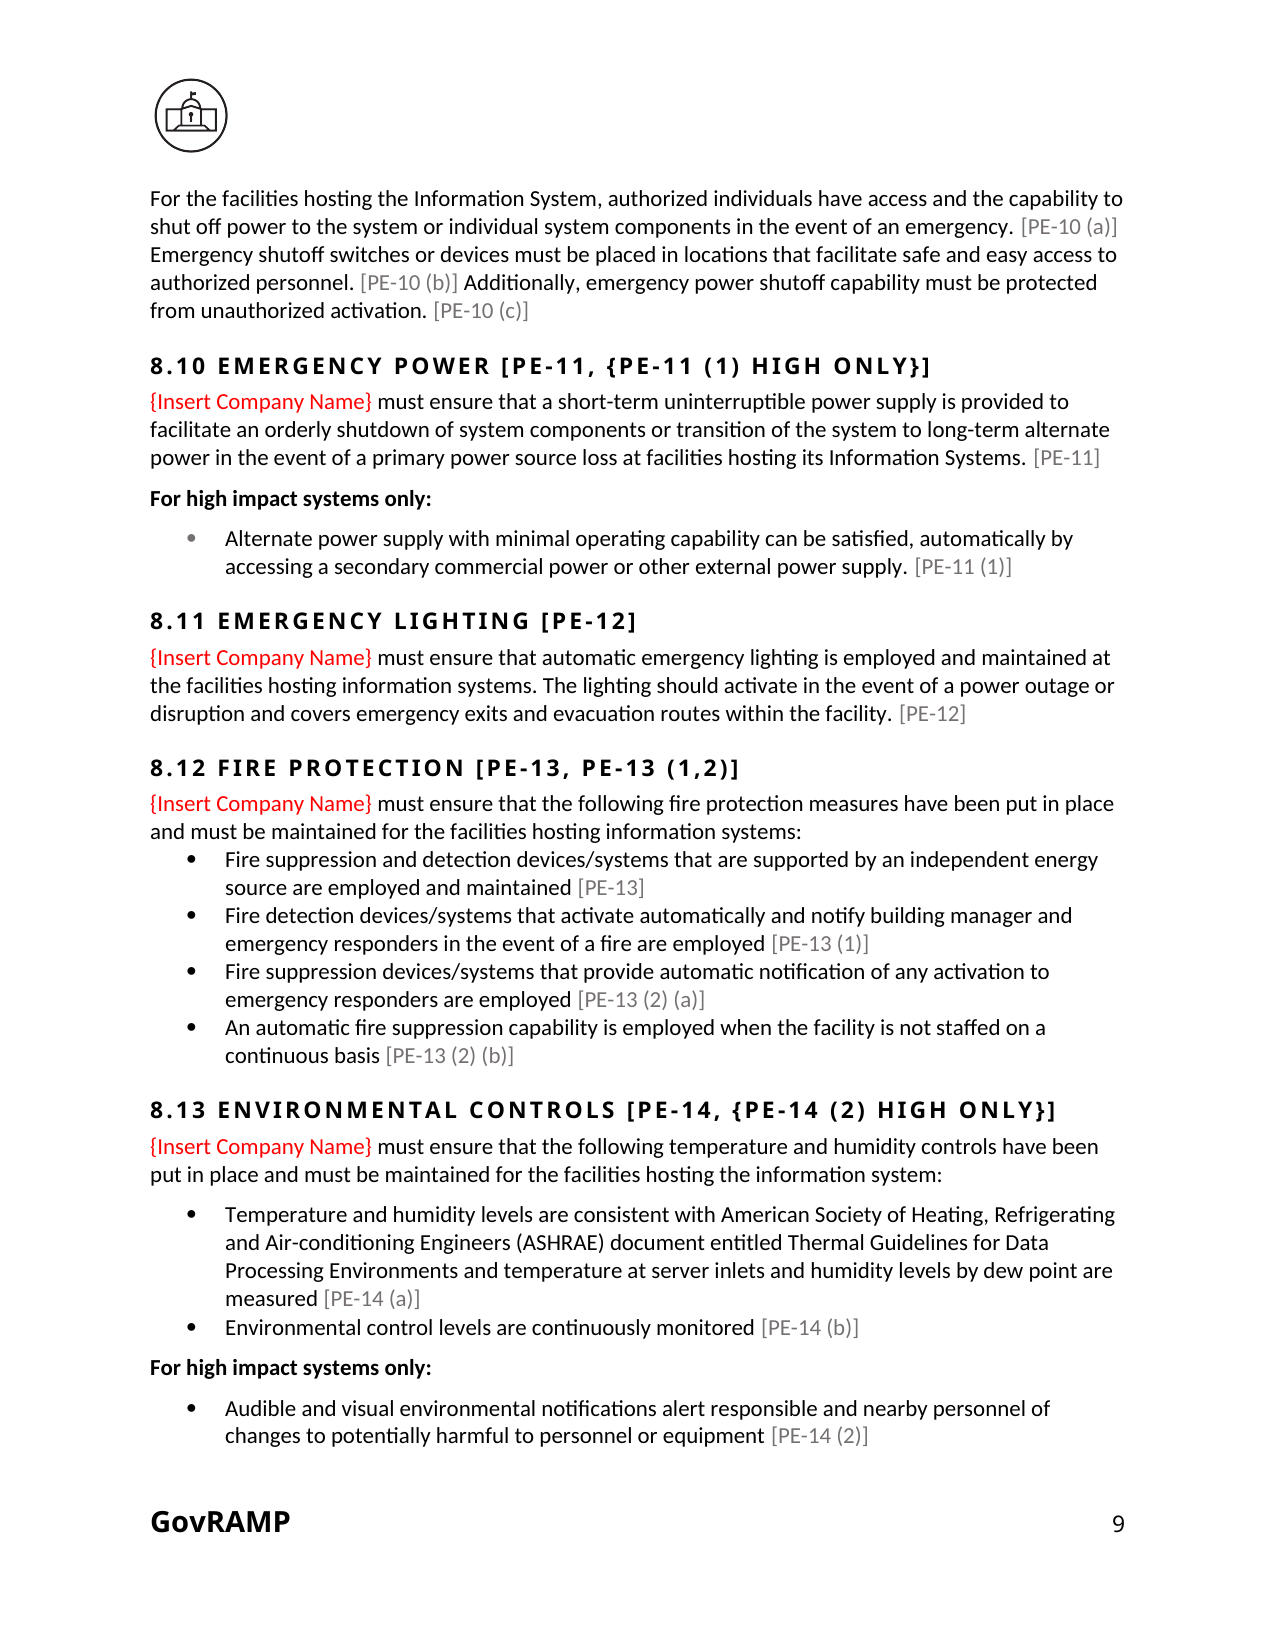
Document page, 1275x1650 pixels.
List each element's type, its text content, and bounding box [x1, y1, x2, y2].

text {Insert Company Name} must ensure that automatic emergency lighting is employed and maintained at the facilities hosting information systems. The lighting should activate in the event of a power outage or disruption and covers emergency exits and evacuation routes within the facility. [PE-12] [150, 643, 1125, 727]
text {Insert Company Name} must ensure that the following fire protection measures have been put in place and must be maintained for the facilities hosting information systems: [150, 789, 1125, 845]
list Environmental control levels are continuously monitored [PE-14 (b)] [187, 1313, 1125, 1341]
text 8.12 Fire Protection [PE-13, PE-13 (1,2)] [150, 752, 1125, 783]
text For high impact systems only: [150, 1353, 1125, 1381]
text 8.13 Environmental Controls [PE-14, {PE-14 (2) High Only}] [150, 1094, 1125, 1126]
list Temperature and humidity levels are consistent with American Society of Heating, Refrigerating and Air-conditioning Engineers (ASHRAE) document entitled Thermal Guidelines for Data Processing Environments and temperature at server inlets and humidity levels by dew point are measured [PE-14 (a)] [187, 1201, 1125, 1313]
text 8.11 Emergency Lighting [PE-12] [150, 605, 1125, 636]
list Fire suppression devices/systems that provide automatic notification of any activation to emergency responders are employed [PE-13 (2) (a)] [187, 957, 1125, 1013]
text 8.10 Emergency Power [PE-11, {PE-11 (1) High Only}] [150, 349, 1125, 381]
list Fire suppression and detection devices/systems that are supported by an independent energy source are employed and maintained [PE-13] [187, 845, 1125, 901]
text For the facilities hosting the Information System, authorized individuals have access and the capability to shut off power to the system or individual system components in the event of an emergency. [PE-10 (a)] Emergency shutoff switches or devices must be placed in locations that facilitate safe and easy access to authorized personnel. [PE-10 (b)] Additionally, emergency power shutoff capability must be protected from unauthorized activation. [PE-10 (c)] [150, 184, 1125, 324]
list An automatic fire suppression capability is employed when the facility is not staffed on a continuous basis [PE-13 (2) (b)] [187, 1013, 1125, 1069]
list Audible and visual environmental notifications alert responsible and nearby personnel of changes to potentially harmful to personnel or equipment [PE-14 (2)] [187, 1394, 1125, 1450]
list Fire detection devices/systems that activate automatically and notify building manager and emergency responders in the event of a fire are employed [PE-13 (1)] [187, 901, 1125, 957]
text For high impact systems only: [150, 484, 1125, 512]
list Alternate power supply with minimal operating capability can be satisfied, automatically by accessing a secondary commercial power or other external power supply. [PE-11 (1)] [187, 524, 1125, 580]
picture [150, 75, 232, 157]
text {Insert Company Name} must ensure that a short-term uninterruptible power supply is provided to facilitate an orderly shutdown of system components or transition of the system to long-term alternate power in the event of a primary power source loss at facilities hosting its Information Systems. [PE-11] [150, 387, 1125, 471]
text {Insert Company Name} must ensure that the following temperature and humidity controls have been put in place and must be maintained for the facilities hosting the information system: [150, 1132, 1125, 1188]
